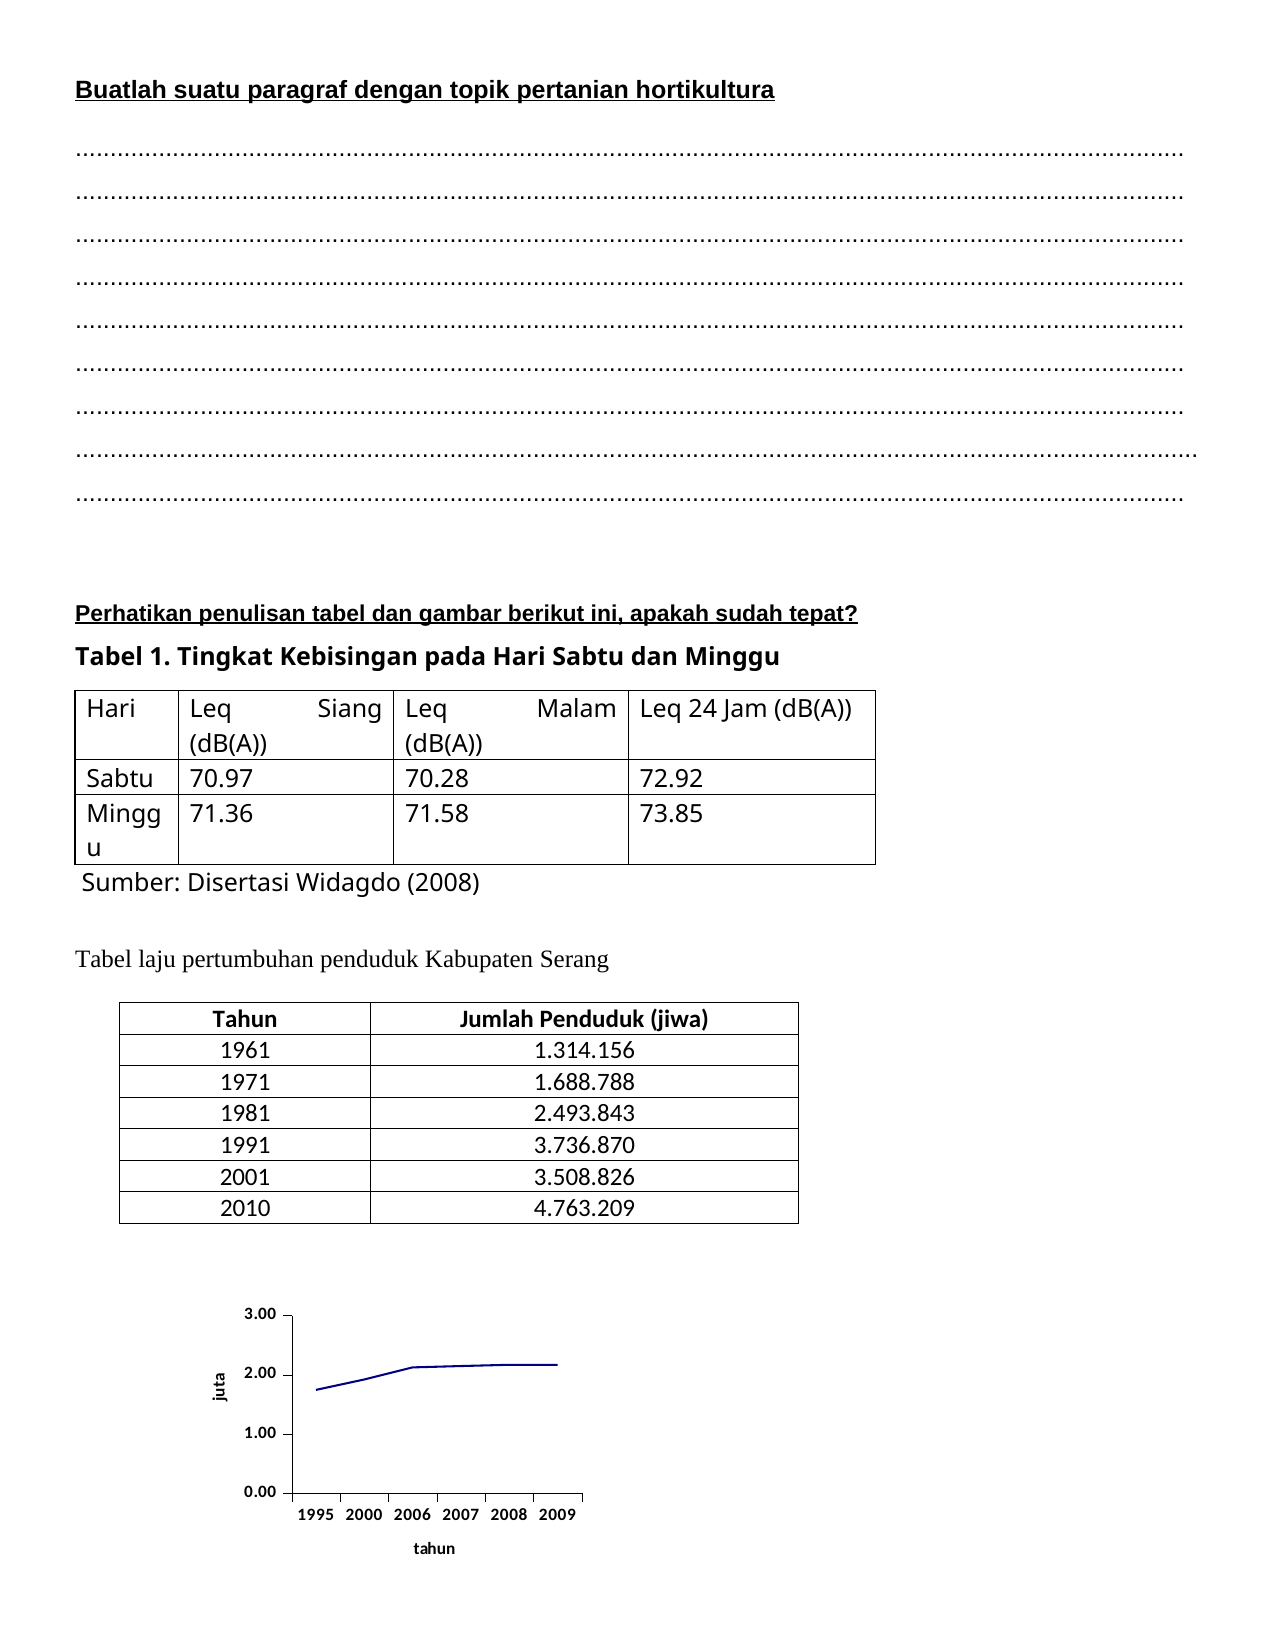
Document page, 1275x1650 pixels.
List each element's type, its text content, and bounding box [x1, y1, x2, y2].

table_cell 70.97 [179, 760, 393, 794]
list Sumber: Disertasi Widagdo (2008) [75, 864, 1200, 899]
text ................................................................................................................................................................ [75, 305, 1200, 334]
text ................................................................................................................................................................ [75, 176, 1200, 204]
text ................................................................................................................................................................ [75, 348, 1200, 377]
table_cell 1.314.156 [371, 1035, 798, 1065]
table_cell 72.92 [629, 760, 875, 794]
table_cell 3.508.826 [371, 1161, 798, 1191]
table_header Leq 24 Jam (dB(A)) [629, 691, 875, 759]
table_cell 71.36 [179, 795, 393, 863]
table_header Hari [76, 691, 178, 759]
table_cell 1.688.788 [371, 1066, 798, 1097]
text ................................................................................................................................................................ [75, 262, 1200, 291]
table_cell 2001 [120, 1161, 370, 1191]
table_cell 2.493.843 [371, 1098, 798, 1128]
list Perhatikan penulisan tabel dan gambar berikut ini, apakah sudah tepat? [75, 599, 1200, 626]
table_cell 4.763.209 [371, 1192, 798, 1223]
table_cell 1981 [120, 1098, 370, 1128]
table_cell 73.85 [629, 795, 875, 863]
list Tabel 1. Tingkat Kebisingan pada Hari Sabtu dan Minggu [75, 639, 1200, 673]
table_cell 71.58 [394, 795, 628, 863]
table_cell 70.28 [394, 760, 628, 794]
table_cell 1971 [120, 1066, 370, 1097]
table_header Leq Malam (dB(A)) [394, 691, 628, 759]
table_cell Minggu [76, 795, 178, 863]
text ................................................................................................................................................................ [75, 132, 1200, 161]
text ................................................................................................................................................................ [75, 219, 1200, 247]
table_cell 1991 [120, 1129, 370, 1160]
text Tabel laju pertumbuhan penduduk Kabupaten Serang [75, 944, 1200, 973]
text Buatlah suatu paragraf dengan topik pertanian hortikultura [75, 75, 1200, 104]
table_cell 2010 [120, 1192, 370, 1223]
table_cell 3.736.870 [371, 1129, 798, 1160]
table_header Jumlah Penduduk (jiwa) [371, 1003, 798, 1033]
text ................................................................................................................................................................ [75, 391, 1200, 420]
table_header Leq Siang (dB(A)) [179, 691, 393, 759]
table_cell 1961 [120, 1035, 370, 1065]
table_header Tahun [120, 1003, 370, 1033]
table_cell Sabtu [76, 760, 178, 794]
text .................................................................................................................................................................................................................................................................................................................................. [75, 434, 1200, 506]
